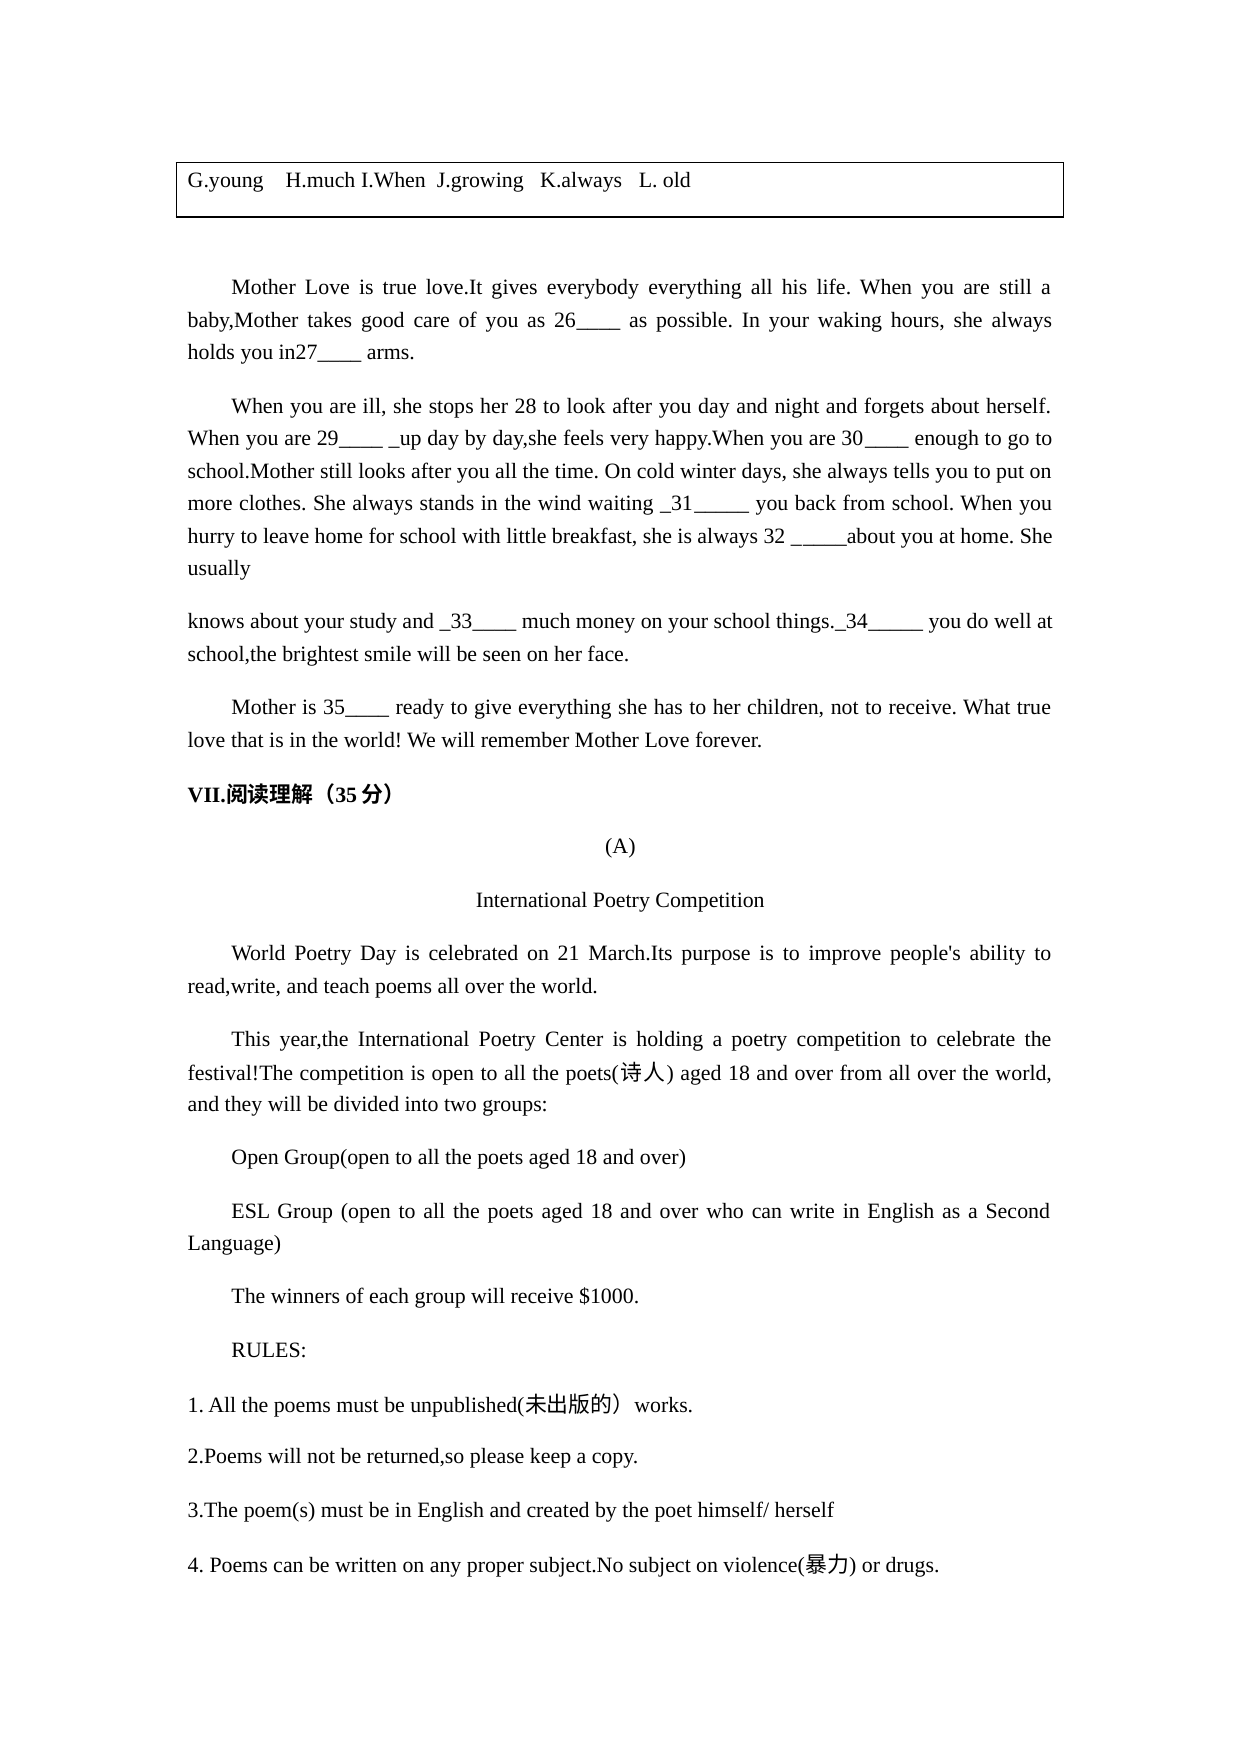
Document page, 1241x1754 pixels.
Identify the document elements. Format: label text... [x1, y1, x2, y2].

text The winners of each group will receive $1000. [187, 1280, 1053, 1312]
text knows about your study and _33____ much money on your school things._34_____ you do well at school,the brightest smile will be seen on her face. [187, 605, 1053, 670]
text Mother Love is true love.It gives everybody everything all his life. When you are still a baby,Mother takes good care of you as 26____ as possible. In your waking hours, she always holds you in27____ arms. [187, 271, 1053, 368]
text 3.The poem(s) must be in English and created by the poet himself/ herself [187, 1493, 1053, 1526]
text (A) [187, 830, 1053, 862]
text VII.阅读理解（35分） [187, 777, 1053, 809]
text This year,the International Poetry Center is holding a poetry competition to celebrate the festival!The competition is open to all the poets(诗人) aged 18 and over from all over the world, and they will be divided into two groups: [187, 1022, 1053, 1120]
text When you are ill, she stops her 28 to look after you day and night and forgets about herself. When you are 29____ _up day by day,she feels very happy.When you are 30____ enough to go to school.Mother still looks after you all the time. On cold winter days, she always tells you to put on more clothes. She always stands in the wind waiting _31_____ you back from school. When you hurry to leave home for school with little breakfast, she is always 32 _____about you at home. She usually [187, 389, 1053, 584]
text Mother is 35____ ready to give everything she has to her children, not to receive. What true love that is in the world! We will remember Mother Love forever. [187, 691, 1053, 756]
text 2.Poems will not be returned,so please keep a copy. [187, 1440, 1053, 1472]
text 4. Poems can be written on any proper subject.No subject on violence(暴力) or drugs. [187, 1547, 1053, 1579]
text International Poetry Competition [187, 883, 1053, 916]
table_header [177, 163, 1063, 216]
text RULES: [187, 1333, 1053, 1366]
text World Poetry Day is celebrated on 21 March.Its purpose is to improve people's ability to read,write, and teach poems all over the world. [187, 937, 1053, 1002]
text Open Group(open to all the poets aged 18 and over) [187, 1141, 1053, 1173]
text 1. All the poems must be unpublished(未出版的）works. [187, 1387, 1053, 1419]
text ESL Group (open to all the poets aged 18 and over who can write in English as a Second Language) [187, 1194, 1053, 1259]
